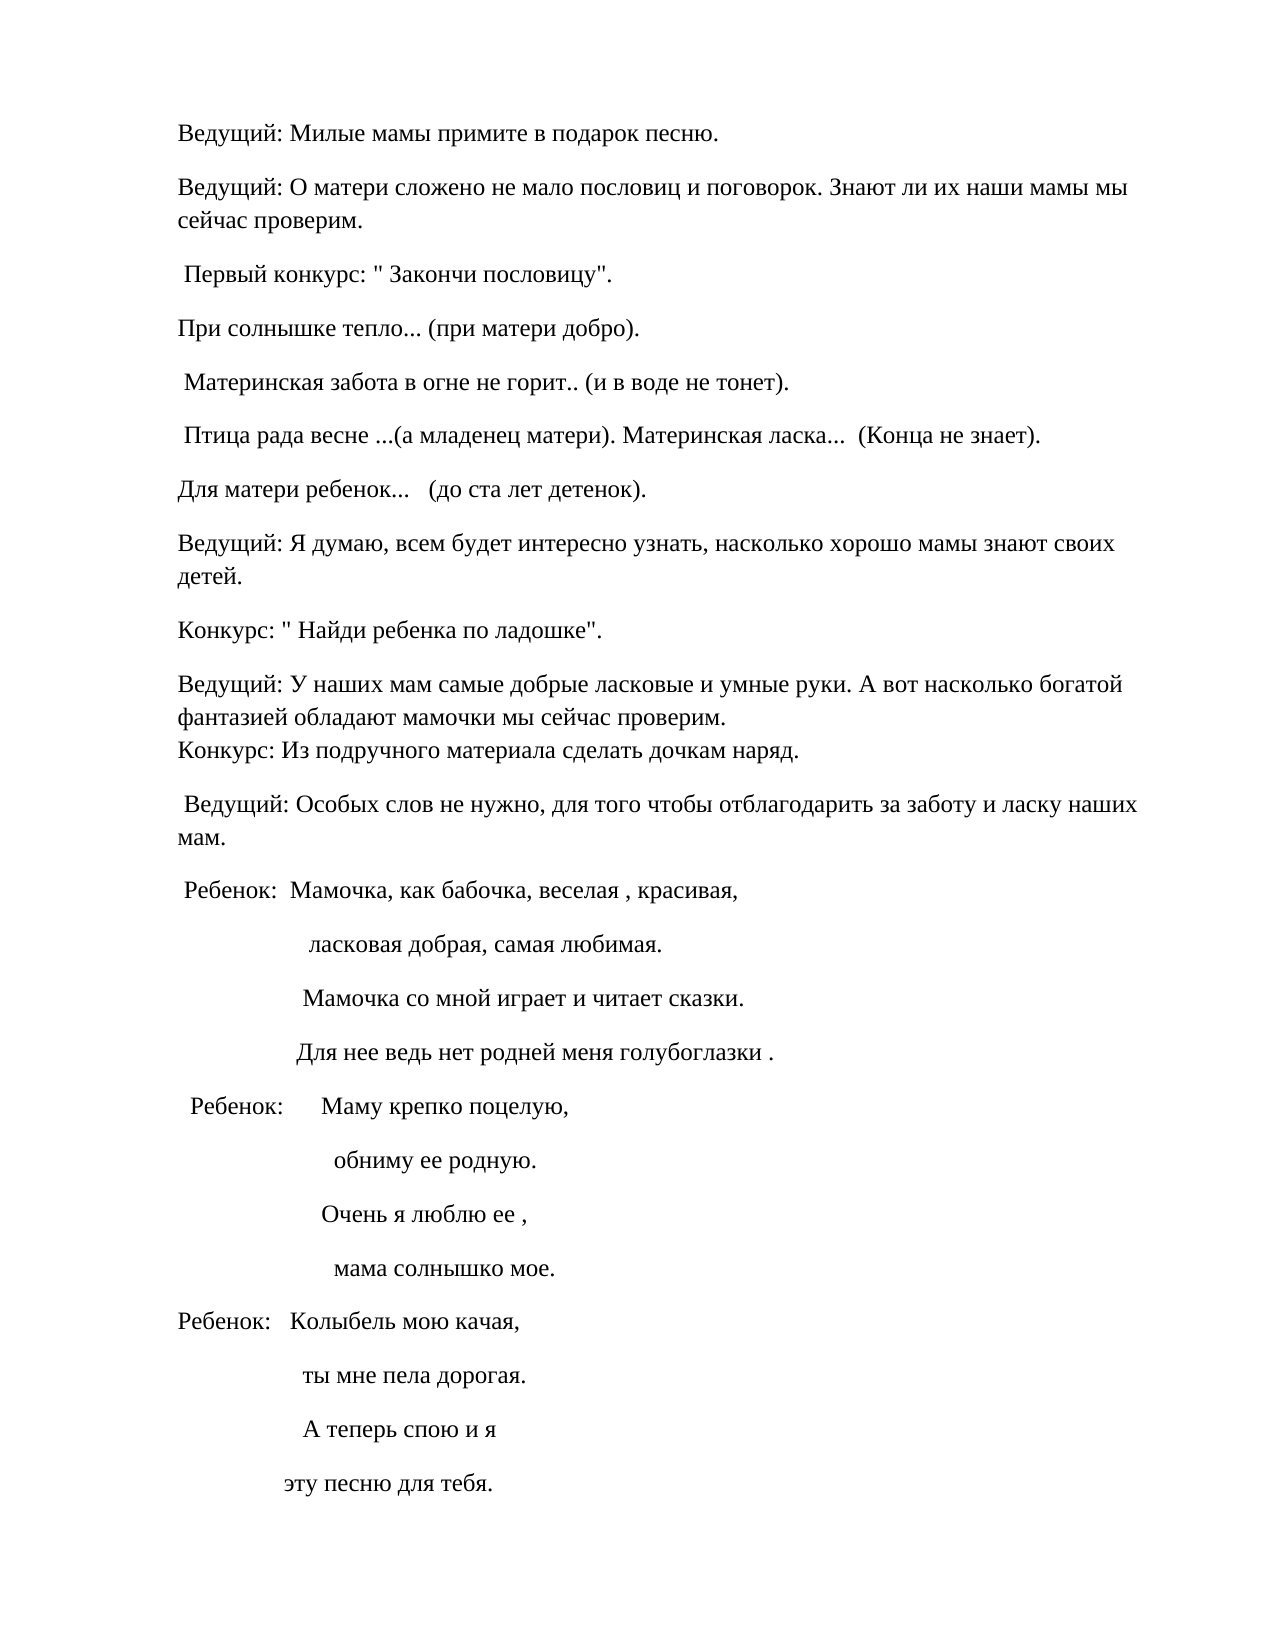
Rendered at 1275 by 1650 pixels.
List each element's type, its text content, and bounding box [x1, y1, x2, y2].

text А теперь спою и я [177, 1414, 1186, 1443]
text обниму ее родную. [177, 1145, 1186, 1174]
text Ведущий: Особых слов не нужно, для того чтобы отблагодарить за заботу и ласку наших мам. [177, 789, 1186, 851]
text Ведущий: Я думаю, всем будет интересно узнать, насколько хорошо мамы знают своих детей. [177, 528, 1186, 590]
text Ведущий: Милые мамы примите в подарок песню. [177, 118, 1186, 147]
text Мамочка со мной играет и читает сказки. [177, 983, 1186, 1012]
text Птица рада весне ...(а младенец матери). Материнская ласка... (Конца не знает). [177, 420, 1186, 449]
text ты мне пела дорогая. [177, 1360, 1186, 1389]
text ласковая добрая, самая любимая. [177, 929, 1186, 958]
text При солнышке тепло... (при матери добро). [177, 313, 1186, 341]
text Ведущий: О матери сложено не мало пословиц и поговорок. Знают ли их наши мамы мы сейчас проверим. [177, 172, 1186, 234]
text Первый конкурс: " Закончи пословицу". [177, 259, 1186, 288]
text Ребенок: Маму крепко поцелую, [177, 1091, 1186, 1120]
text Материнская забота в огне не горит.. (и в воде не тонет). [177, 367, 1186, 395]
text мама солнышко мое. [177, 1253, 1186, 1281]
text Очень я люблю ее , [177, 1199, 1186, 1227]
text Ребенок: Мамочка, как бабочка, веселая , красивая, [177, 876, 1186, 904]
text Для матери ребенок... (до ста лет детенок). [177, 474, 1186, 503]
text Конкурс: " Найди ребенка по ладошке". [177, 615, 1186, 644]
text Для нее ведь нет родней меня голубоглазки . [177, 1037, 1186, 1066]
text Ведущий: У наших мам самые добрые ласковые и умные руки. А вот насколько богатой фантазией обладают мамочки мы сейчас проверим. Конкурс: Из подручного материала сделать дочкам наряд. [177, 669, 1186, 764]
text Ребенок: Колыбель мою качая, [177, 1306, 1186, 1335]
text эту песню для тебя. [177, 1468, 1186, 1497]
